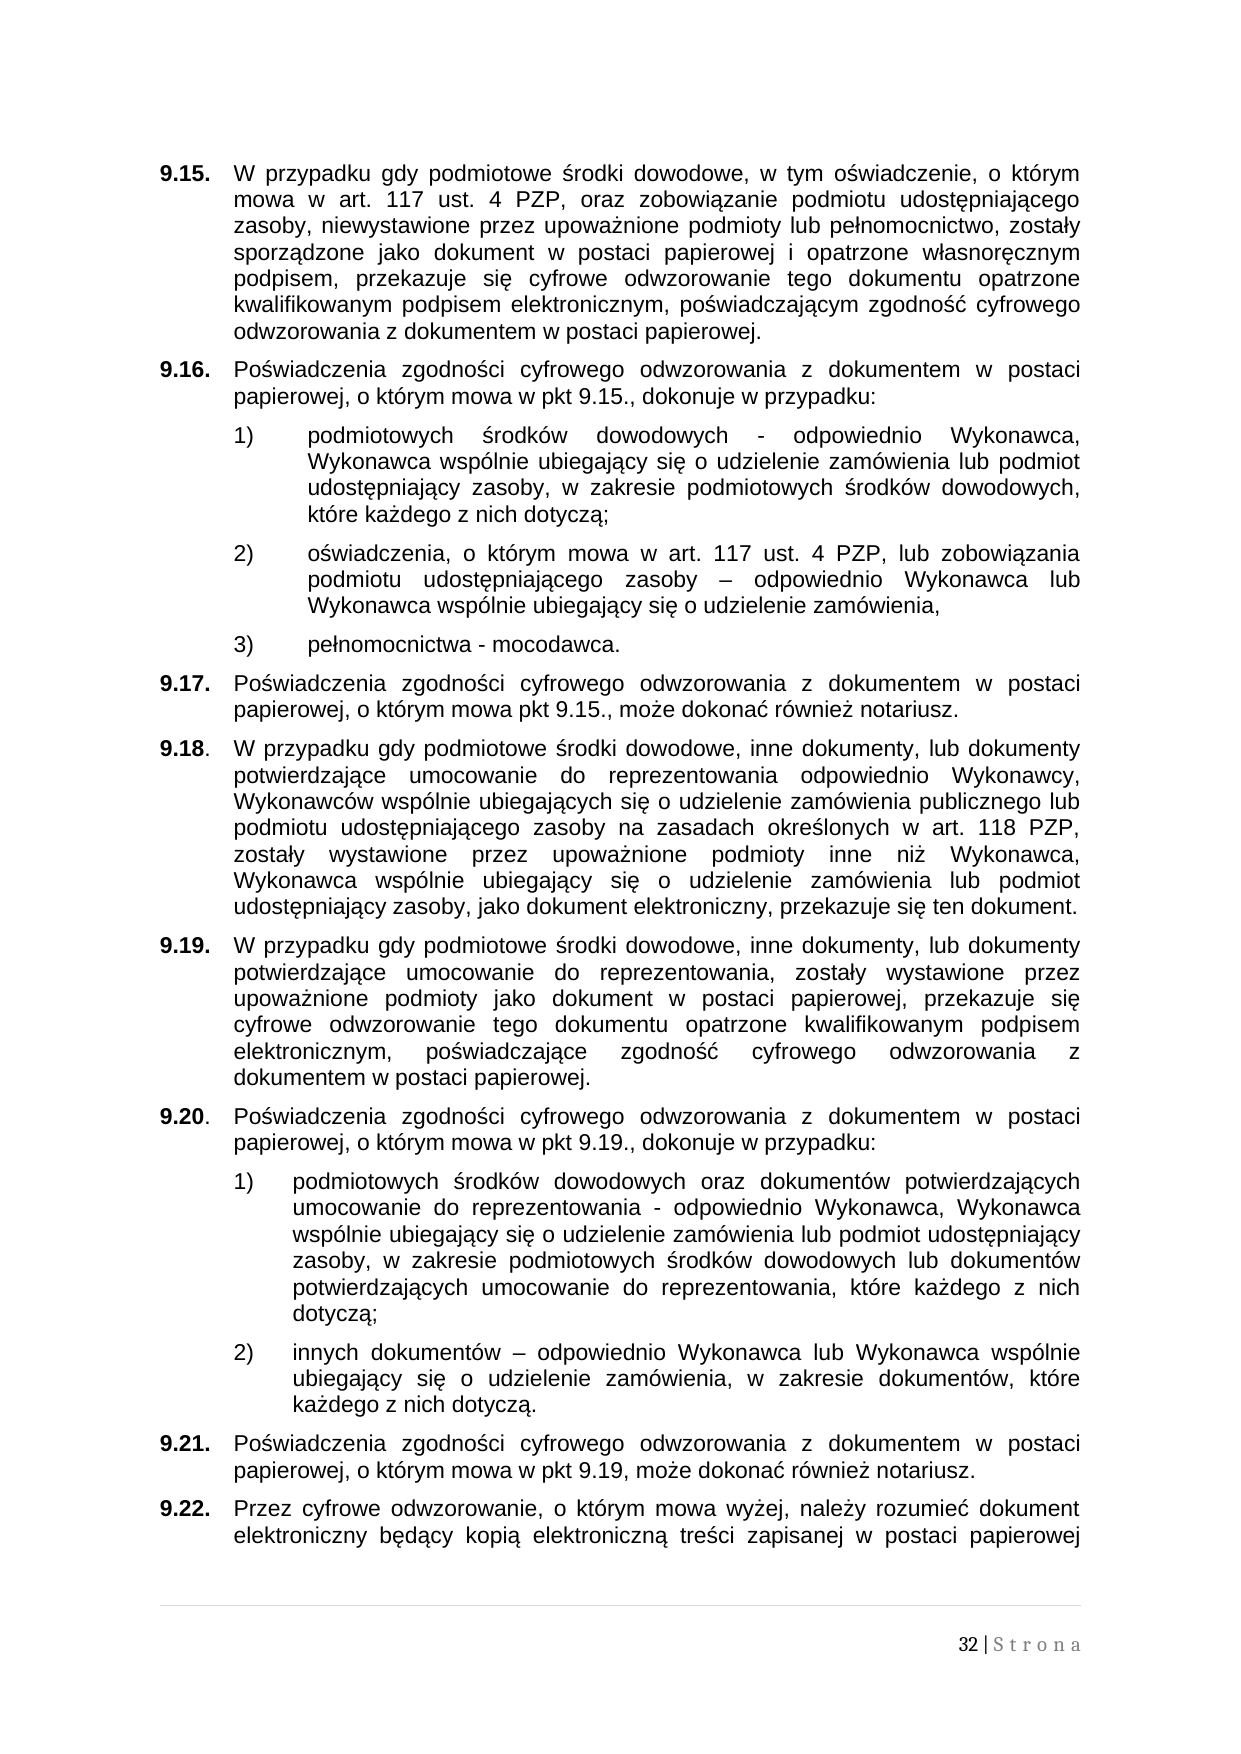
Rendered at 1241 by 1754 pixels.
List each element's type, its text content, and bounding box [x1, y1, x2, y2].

text 9.20. Poświadczenia zgodności cyfrowego odwzorowania z dokumentem w postaci papierowej, o którym mowa w pkt 9.19., dokonuje w przypadku: [159, 1103, 1081, 1156]
text 9.16. Poświadczenia zgodności cyfrowego odwzorowania z dokumentem w postaci papierowej, o którym mowa w pkt 9.15., dokonuje w przypadku: [159, 356, 1081, 409]
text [159, 1495, 1081, 1548]
text 9.18. W przypadku gdy podmiotowe środki dowodowe, inne dokumenty, lub dokumenty potwierdzające umocowanie do reprezentowania odpowiednio Wykonawcy, Wykonawców wspólnie ubiegających się o udzielenie zamówienia publicznego lub podmiotu udostępniającego zasoby na zasadach określonych w art. 118 PZP, zostały wystawione przez upoważnione podmioty inne niż Wykonawca, Wykonawca wspólnie ubiegający się o udzielenie zamówienia lub podmiot udostępniający zasoby, jako dokument elektroniczny, przekazuje się ten dokument. [159, 735, 1081, 920]
text 9.21. Poświadczenia zgodności cyfrowego odwzorowania z dokumentem w postaci papierowej, o którym mowa w pkt 9.19, może dokonać również notariusz. [159, 1430, 1081, 1483]
text 9.17. Poświadczenia zgodności cyfrowego odwzorowania z dokumentem w postaci papierowej, o którym mowa pkt 9.15., może dokonać również notariusz. [159, 670, 1081, 723]
text 9.19. W przypadku gdy podmiotowe środki dowodowe, inne dokumenty, lub dokumenty potwierdzające umocowanie do reprezentowania, zostały wystawione przez upoważnione podmioty jako dokument w postaci papierowej, przekazuje się cyfrowe odwzorowanie tego dokumentu opatrzone kwalifikowanym podpisem elektronicznym, poświadczające zgodność cyfrowego odwzorowania z dokumentem w postaci papierowej. [159, 932, 1081, 1090]
text 9.15. W przypadku gdy podmiotowe środki dowodowe, w tym oświadczenie, o którym mowa w art. 117 ust. 4 PZP, oraz zobowiązanie podmiotu udostępniającego zasoby, niewystawione przez upoważnione podmioty lub pełnomocnictwo, zostały sporządzone jako dokument w postaci papierowej i opatrzone własnoręcznym podpisem, przekazuje się cyfrowe odwzorowanie tego dokumentu opatrzone kwalifikowanym podpisem elektronicznym, poświadczającym zgodność cyfrowego odwzorowania z dokumentem w postaci papierowej. [159, 159, 1081, 344]
text 2) oświadczenia, o którym mowa w art. 117 ust. 4 PZP, lub zobowiązania podmiotu udostępniającego zasoby – odpowiednio Wykonawca lub Wykonawca wspólnie ubiegający się o udzielenie zamówienia, [233, 539, 1081, 619]
text 1) podmiotowych środków dowodowych - odpowiednio Wykonawca, Wykonawca wspólnie ubiegający się o udzielenie zamówienia lub podmiot udostępniający zasoby, w zakresie podmiotowych środków dowodowych, które każdego z nich dotyczą; [233, 422, 1081, 527]
text 2) innych dokumentów – odpowiednio Wykonawca lub Wykonawca wspólnie ubiegający się o udzielenie zamówienia, w zakresie dokumentów, które każdego z nich dotyczą. [233, 1339, 1081, 1418]
text 1) podmiotowych środków dowodowych oraz dokumentów potwierdzających umocowanie do reprezentowania - odpowiednio Wykonawca, Wykonawca wspólnie ubiegający się o udzielenie zamówienia lub podmiot udostępniający zasoby, w zakresie podmiotowych środków dowodowych lub dokumentów potwierdzających umocowanie do reprezentowania, które każdego z nich dotyczą; [233, 1168, 1081, 1326]
text 3) pełnomocnictwa - mocodawca. [233, 631, 1081, 657]
